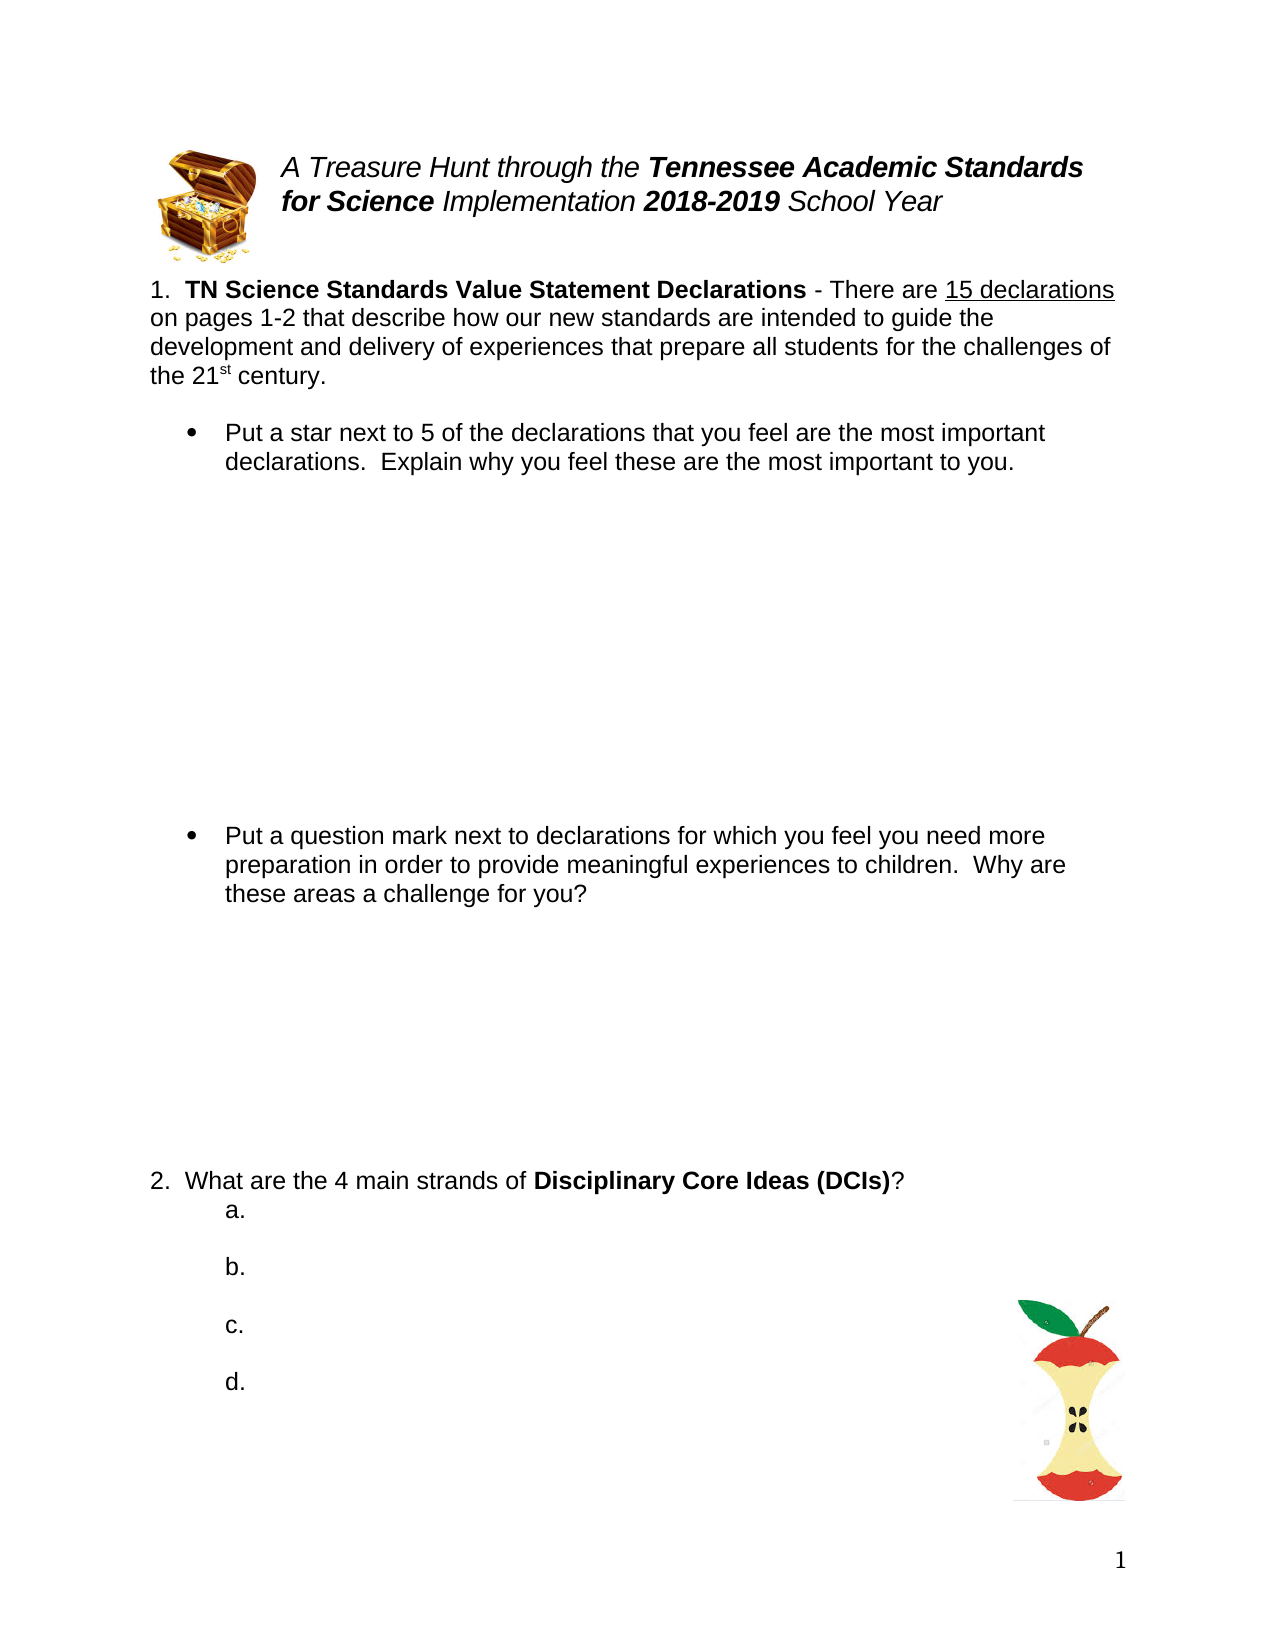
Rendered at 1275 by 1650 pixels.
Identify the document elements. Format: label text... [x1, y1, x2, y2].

picture [150, 150, 263, 263]
text d. [225, 1367, 1012, 1396]
picture [1012, 1300, 1125, 1501]
text a. [225, 1195, 1125, 1224]
text 1. TN Science Standards Value Statement Declarations - There are 15 declarations on pages 1-2 that describe how our new standards are intended to guide the development and delivery of experiences that prepare all students for the challenges of the 21st century. [150, 275, 1125, 390]
text b. [225, 1252, 1125, 1281]
list Put a question mark next to declarations for which you feel you need more preparation in order to provide meaningful experiences to children. Why are these areas a challenge for you? [187, 821, 1125, 907]
text 2. What are the 4 main strands of Disciplinary Core Ideas (DCIs)? [150, 1166, 1125, 1195]
text c. [225, 1310, 1012, 1339]
text A Treasure Hunt through the Tennessee Academic Standards for Science Implementation 2018-2019 School Year [263, 150, 1125, 217]
list Put a star next to 5 of the declarations that you feel are the most important declarations. Explain why you feel these are the most important to you. [187, 418, 1125, 476]
